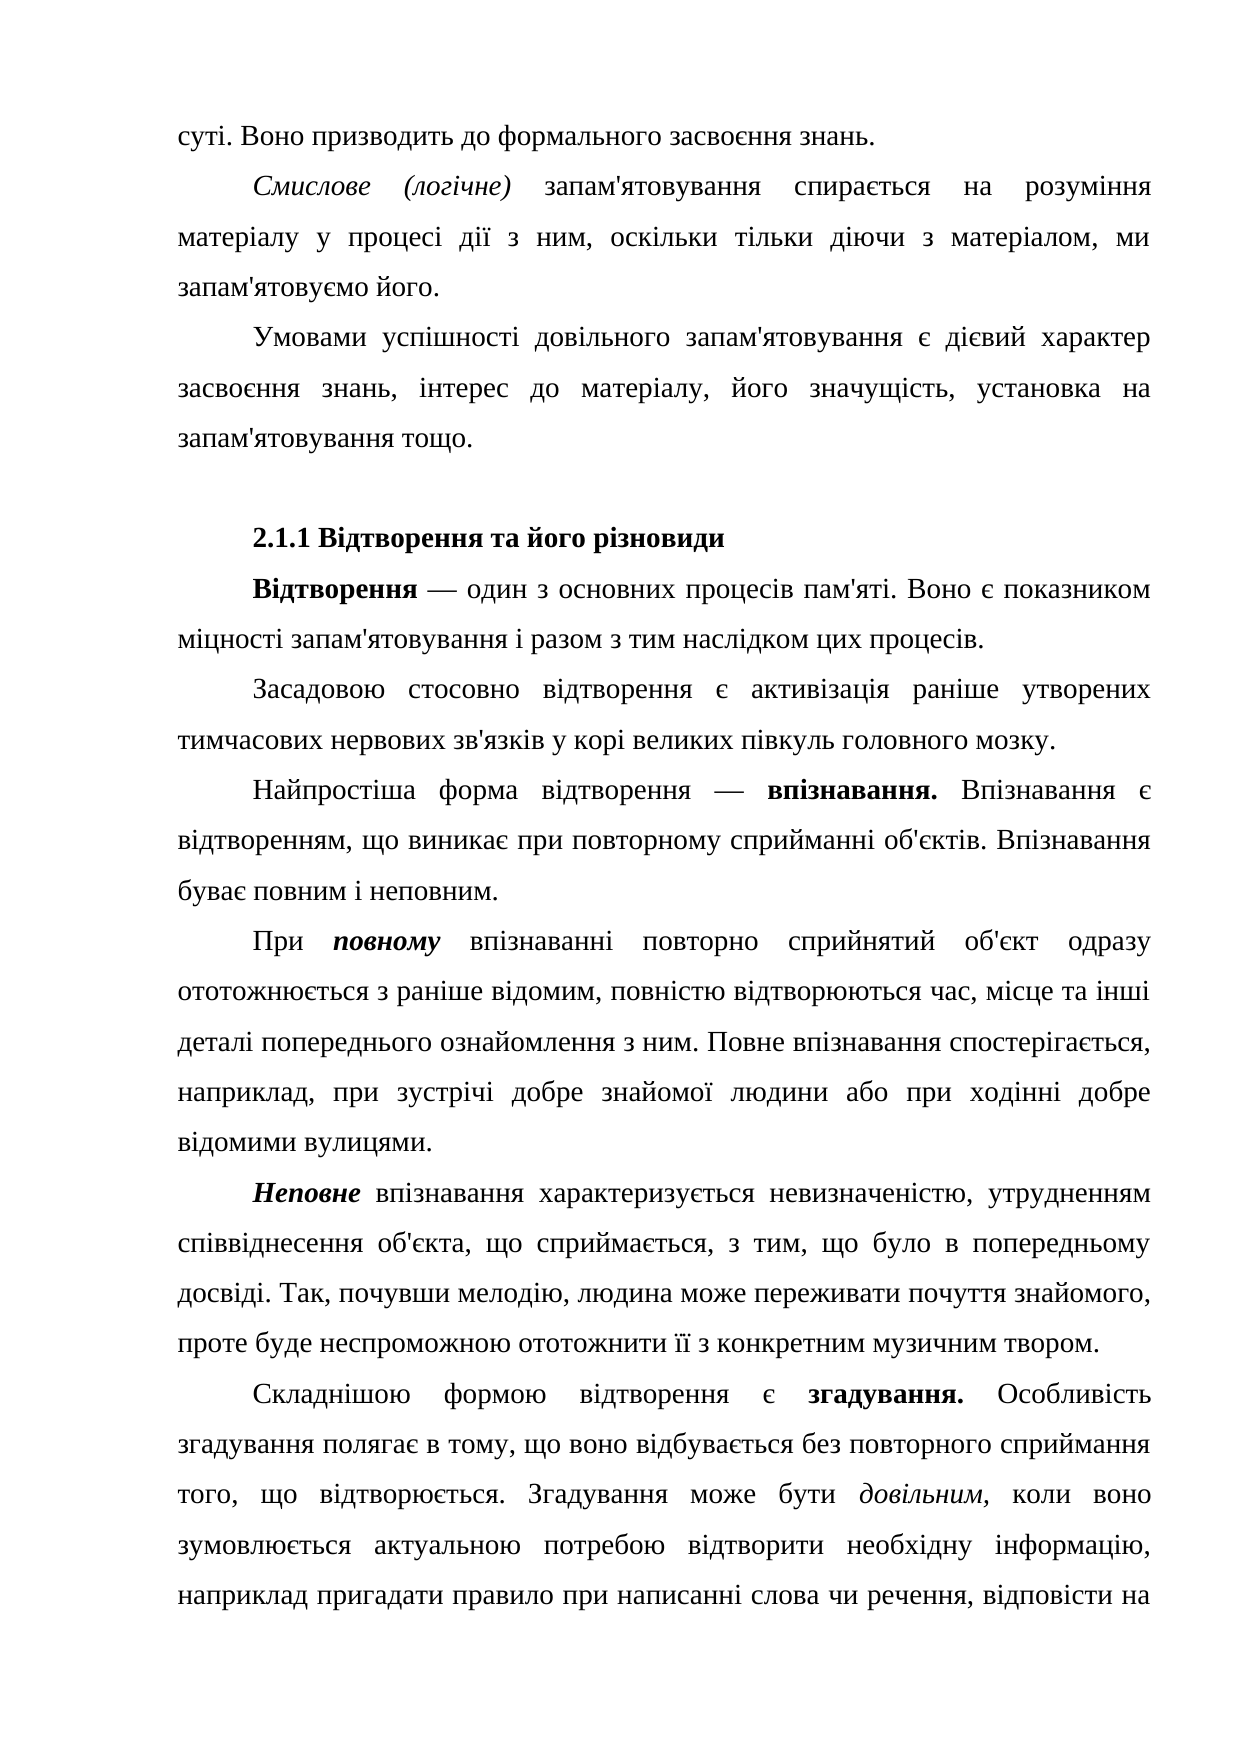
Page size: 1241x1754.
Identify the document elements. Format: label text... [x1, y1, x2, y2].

text Умовами успішності довільного запам'ятовування є дієвий характер засвоєння знань, інтерес до матеріалу, його значущість, установка на запам'ятовування тощо. [177, 319, 1152, 453]
text При повному впізнаванні повторно сприйнятий об'єкт одразу ототожнюється з раніше відомим, повністю відтворюються час, місце та інші деталі попереднього ознайомлення з ним. Повне впізнавання спостерігається, наприклад, при зустрічі добре знайомої людини або при ходінні добре відомими вулицями. [177, 923, 1152, 1158]
text Відтворення — один з основних процесів пам'яті. Воно є показником міцності запам'ятовування і разом з тим наслідком цих процесів. [177, 571, 1152, 655]
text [177, 1376, 1152, 1611]
text Неповне впізнавання характеризується невизначеністю, утрудненням співвіднесення об'єкта, що сприймається, з тим, що було в попередньому досвіді. Так, почувши мелодію, людина може переживати почуття знайомого, проте буде неспроможною ототожнити її з конкретним музичним твором. [177, 1175, 1152, 1359]
subtitle 2.1.1 Відтворення та його різновиди [177, 521, 1152, 554]
text Засадовою стосовно відтворення є активізація раніше утворених тимчасових нервових зв'язків у корі великих півкуль головного мозку. [177, 672, 1152, 755]
text Смислове (логічне) запам'ятовування спирається на розуміння матеріалу у процесі дії з ним, оскільки тільки діючи з матеріалом, ми запам'ятовуємо його. [177, 168, 1152, 303]
text Найпростіша форма відтворення — впізнавання. Впізнавання є відтворенням, що виникає при повторному сприйманні об'єктів. Впізнавання буває повним і неповним. [177, 772, 1152, 906]
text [177, 118, 1152, 152]
